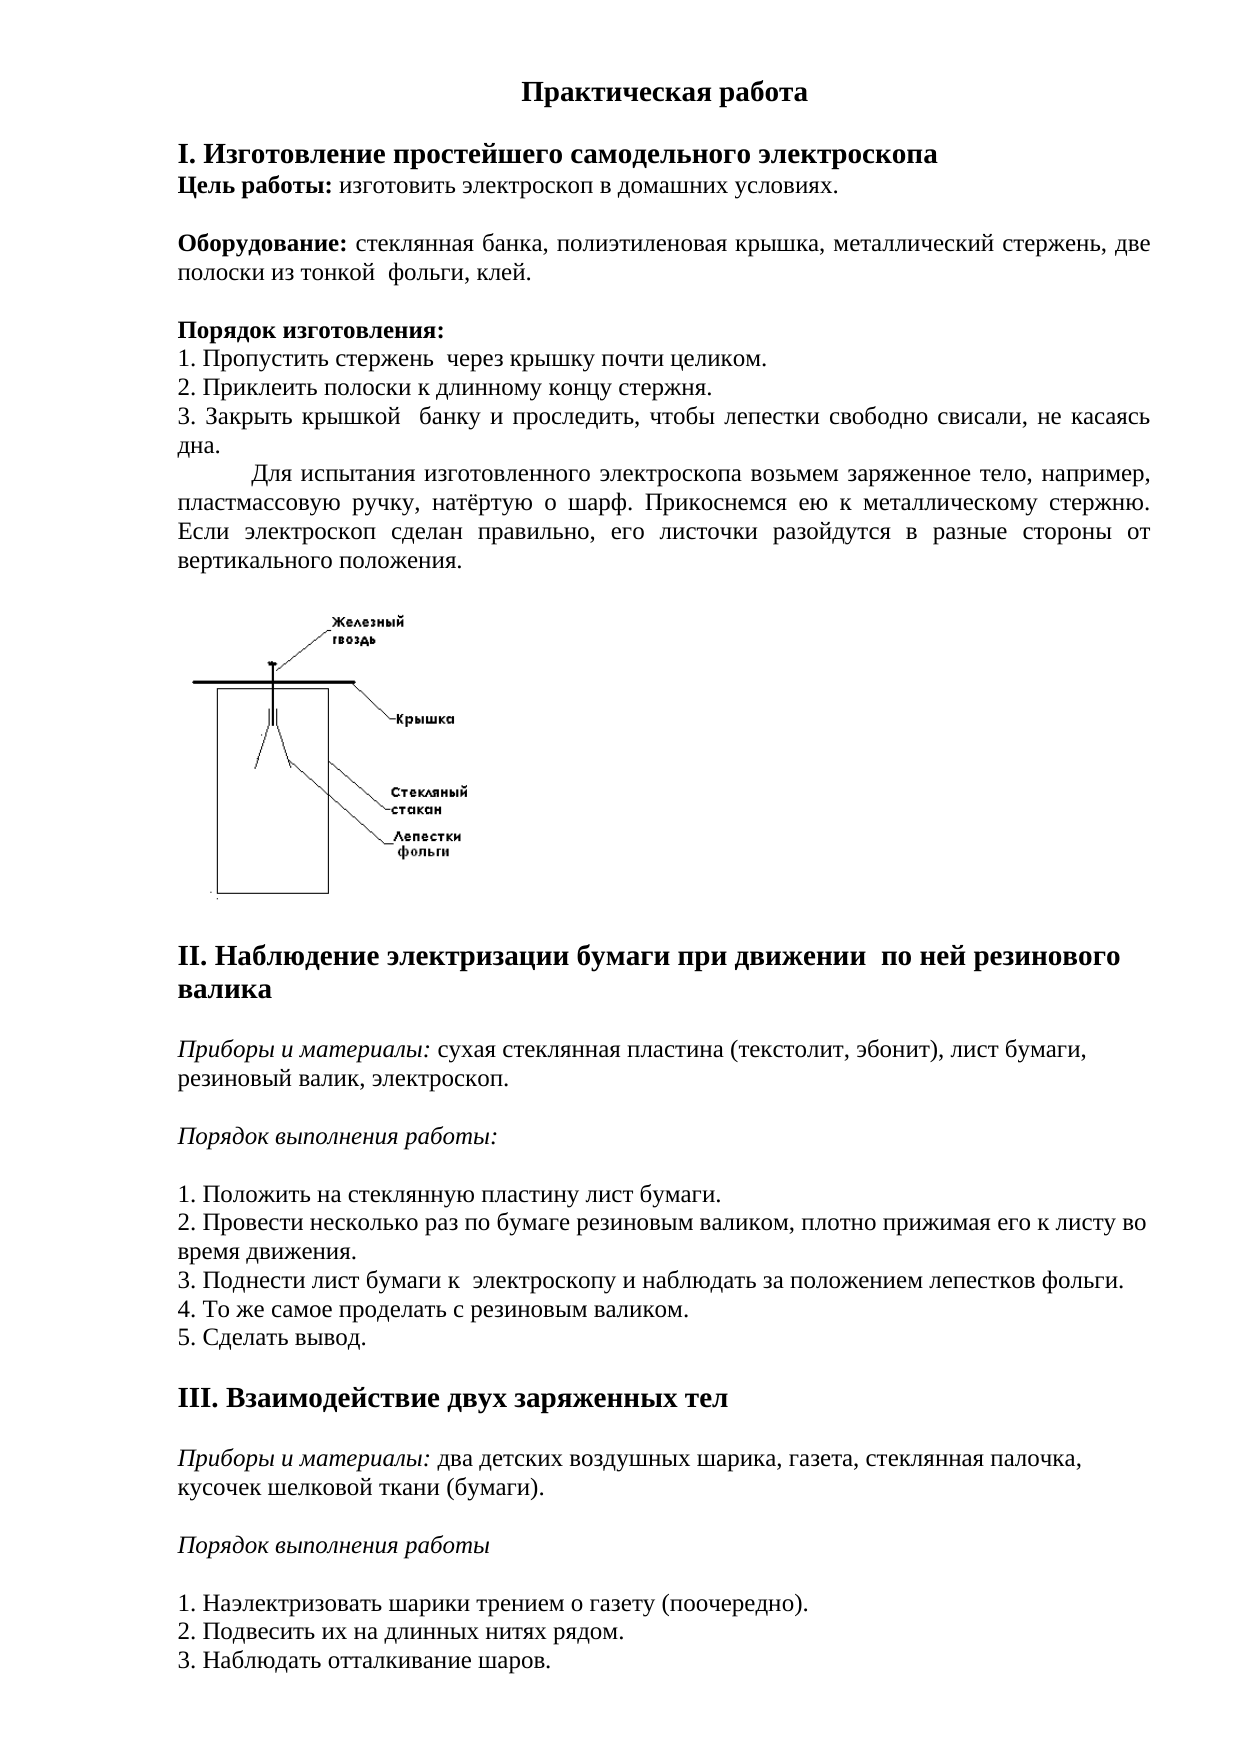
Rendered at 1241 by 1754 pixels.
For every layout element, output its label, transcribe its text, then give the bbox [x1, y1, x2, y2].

text Приборы и материалы: два детских воздушных шарика, газета, стеклянная палочка, кусочек шелковой ткани (бумаги). [177, 1443, 1152, 1501]
text Порядок выполнения работы [177, 1530, 1152, 1558]
text Оборудование: стеклянная банка, полиэтиленовая крышка, металлический стержень, две полоски из тонкой фольги, клей. [177, 228, 1152, 286]
text II. Наблюдение электризации бумаги при движении по ней резинового валика [177, 938, 1152, 1005]
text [177, 1588, 1152, 1674]
text 2. Приклеить полоски к длинному концу стержня. [177, 372, 1152, 401]
text Порядок изготовления: [177, 315, 1152, 343]
text 3. Закрыть крышкой банку и проследить, чтобы лепестки свободно свисали, не касаясь дна. [177, 401, 1152, 458]
text III. Взаимодействие двух заряженных тел [177, 1380, 1152, 1414]
picture [177, 602, 480, 909]
text Практическая работа [177, 74, 1152, 107]
text Приборы и материалы: сухая стеклянная пластина (текстолит, эбонит), лист бумаги, резиновый валик, электроскоп. [177, 1034, 1152, 1092]
text 1. Положить на стеклянную пластину лист бумаги. 2. Провести несколько раз по бумаге резиновым валиком, плотно прижимая его к листу во время движения. 3. Поднести лист бумаги к электроскопу и наблюдать за положением лепестков фольги. 4. То же самое проделать с резиновым валиком. 5. Сделать вывод. [177, 1179, 1152, 1351]
text I. Изготовление простейшего самодельного электроскопа Цель работы: изготовить электроскоп в домашних условиях. [177, 137, 1152, 199]
text Порядок выполнения работы: [177, 1121, 1152, 1149]
text 1. Пропустить стержень через крышку почти целиком. [177, 343, 1152, 372]
text Для испытания изготовленного электроскопа возьмем заряженное тело, например, пластмассовую ручку, натёртую о шарф. Прикоснемся ею к металлическому стержню. Если электроскоп сделан правильно, его листочки разойдутся в разные стороны от вертикального положения. [177, 458, 1152, 573]
